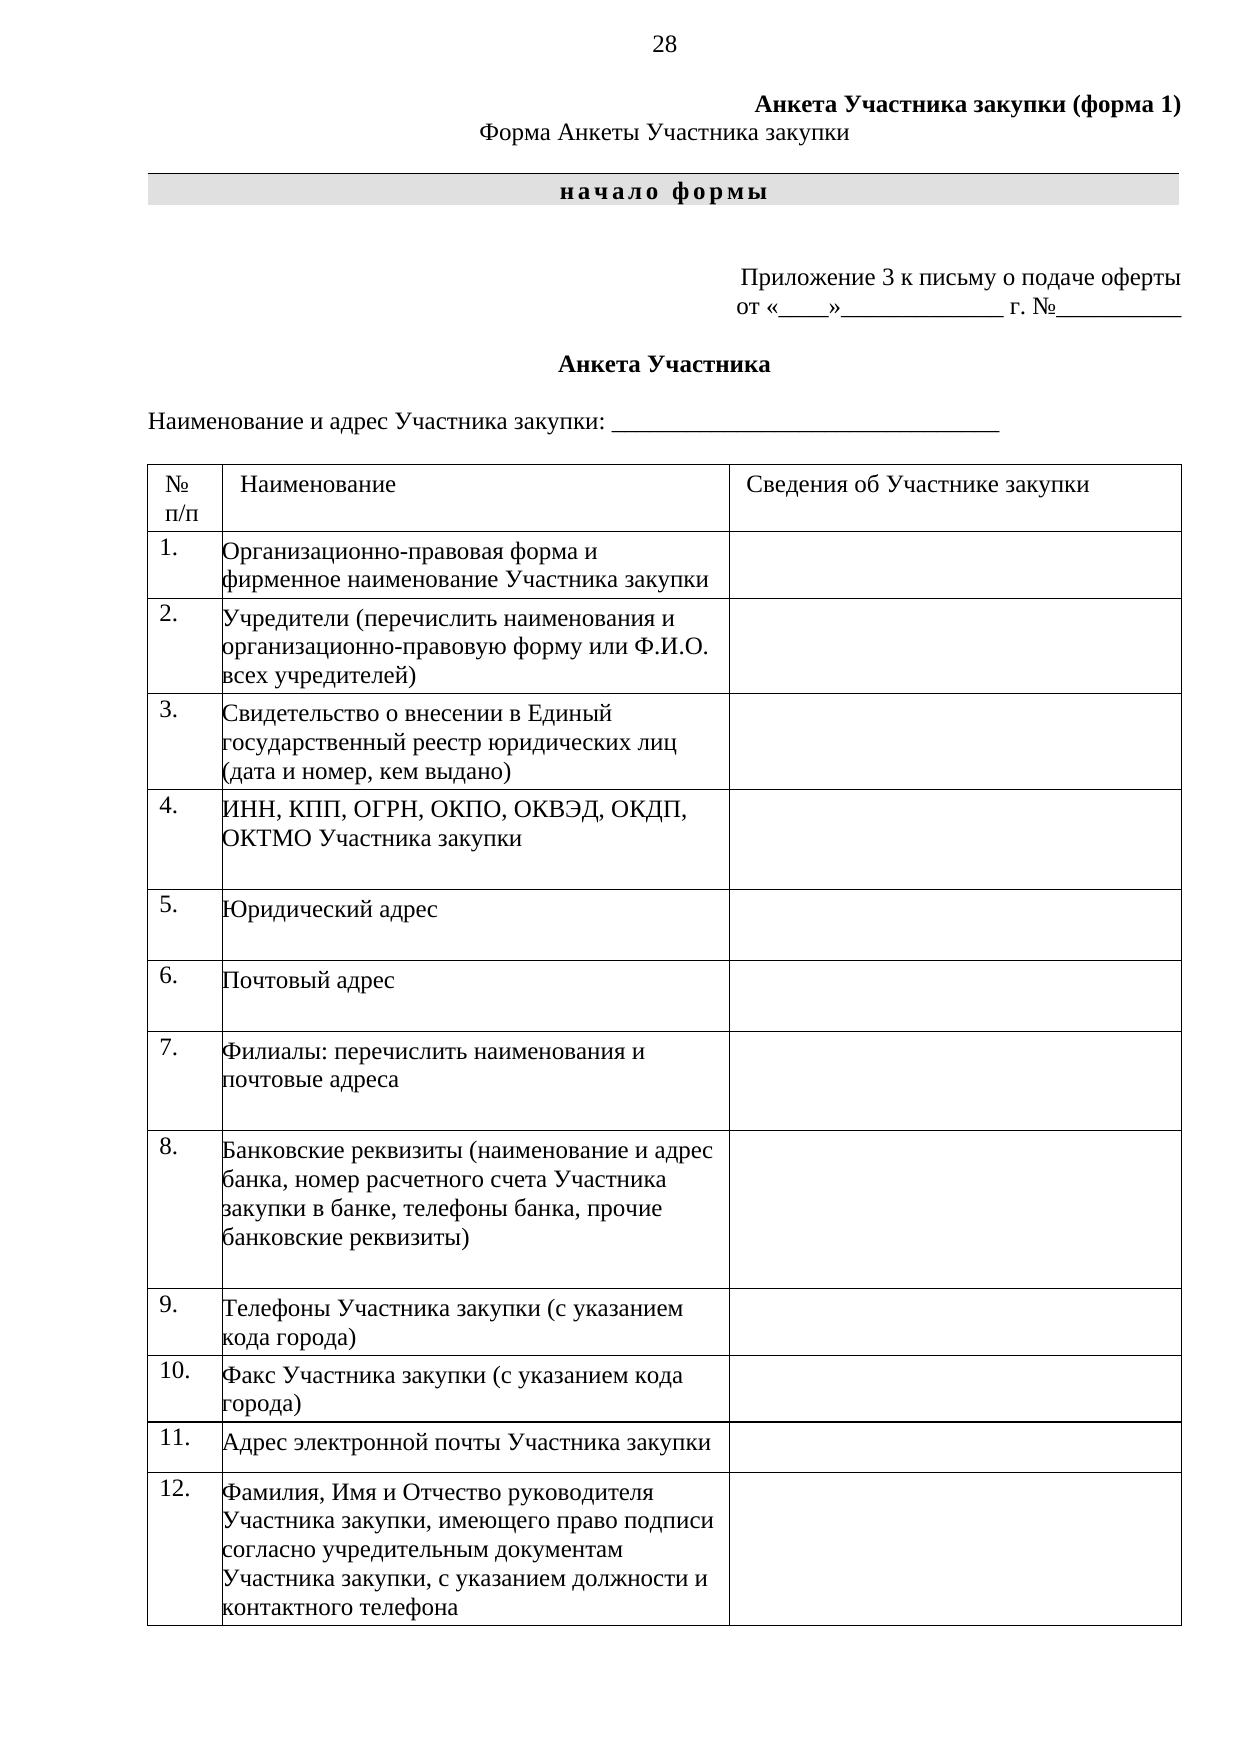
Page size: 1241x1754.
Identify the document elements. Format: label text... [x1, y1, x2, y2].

text Наименование и адрес Участника закупки: _______________________________ [148, 406, 1181, 435]
table_cell Почтовый адрес [223, 961, 729, 1031]
table_header № п/п [148, 465, 222, 531]
table_cell Адрес электронной почты Участника закупки [223, 1423, 729, 1472]
table_cell [148, 1356, 222, 1421]
table_cell Юридический адрес [223, 890, 729, 959]
table_cell [148, 694, 222, 789]
table_cell Фамилия, Имя и Отчество руководителя Участника закупки, имеющего право подписи согласно учредительным документам Участника закупки, с указанием должности и контактного телефона [223, 1473, 729, 1625]
table_cell [148, 1423, 222, 1472]
table_cell [730, 1289, 1181, 1354]
table_cell [148, 532, 222, 597]
table_cell [148, 1289, 222, 1354]
table_header Наименование [223, 465, 729, 531]
table_cell [730, 599, 1181, 693]
table_cell [730, 961, 1181, 1031]
table_cell [148, 1131, 222, 1288]
table_cell [148, 1473, 222, 1625]
table_cell [730, 532, 1181, 597]
table_cell [730, 1032, 1181, 1130]
table_cell [148, 599, 222, 693]
table_header Сведения об Участнике закупки [730, 465, 1181, 531]
table_cell Филиалы: перечислить наименования и почтовые адреса [223, 1032, 729, 1130]
table_cell Телефоны Участника закупки (с указанием кода города) [223, 1289, 729, 1354]
table_cell [730, 694, 1181, 789]
text начало формы [148, 174, 1179, 205]
table_cell [730, 790, 1181, 888]
table_cell [148, 790, 222, 888]
table_cell Факс Участника закупки (с указанием кода города) [223, 1356, 729, 1421]
text Анкета Участника [148, 349, 1181, 377]
table_cell ИНН, КПП, ОГРН, ОКПО, ОКВЭД, ОКДП, ОКТМО Участника закупки [223, 790, 729, 888]
table_cell [730, 890, 1181, 959]
text Форма Анкеты Участника закупки [148, 117, 1181, 146]
table_cell [148, 1032, 222, 1130]
text Приложение 3 к письму о подаче оферты от «____»_____________ г. №__________ [148, 262, 1181, 320]
table_cell [730, 1131, 1181, 1288]
table_cell Банковские реквизиты (наименование и адрес банка, номер расчетного счета Участника закупки в банке, телефоны банка, прочие банковские реквизиты) [223, 1131, 729, 1288]
subtitle Анкета Участника закупки (форма 3) [148, 89, 1181, 117]
table_cell [730, 1423, 1181, 1472]
table_cell [148, 890, 222, 959]
table_cell [730, 1473, 1181, 1625]
table_cell [730, 1356, 1181, 1421]
table_cell [148, 961, 222, 1031]
table_cell Организационно-правовая форма и фирменное наименование Участника закупки [223, 532, 729, 597]
table_cell Свидетельство о внесении в Единый государственный реестр юридических лиц (дата и номер, кем выдано) [223, 694, 729, 789]
table_cell Учредители (перечислить наименования и организационно-правовую форму или Ф.И.О. всех учредителей) [223, 599, 729, 693]
